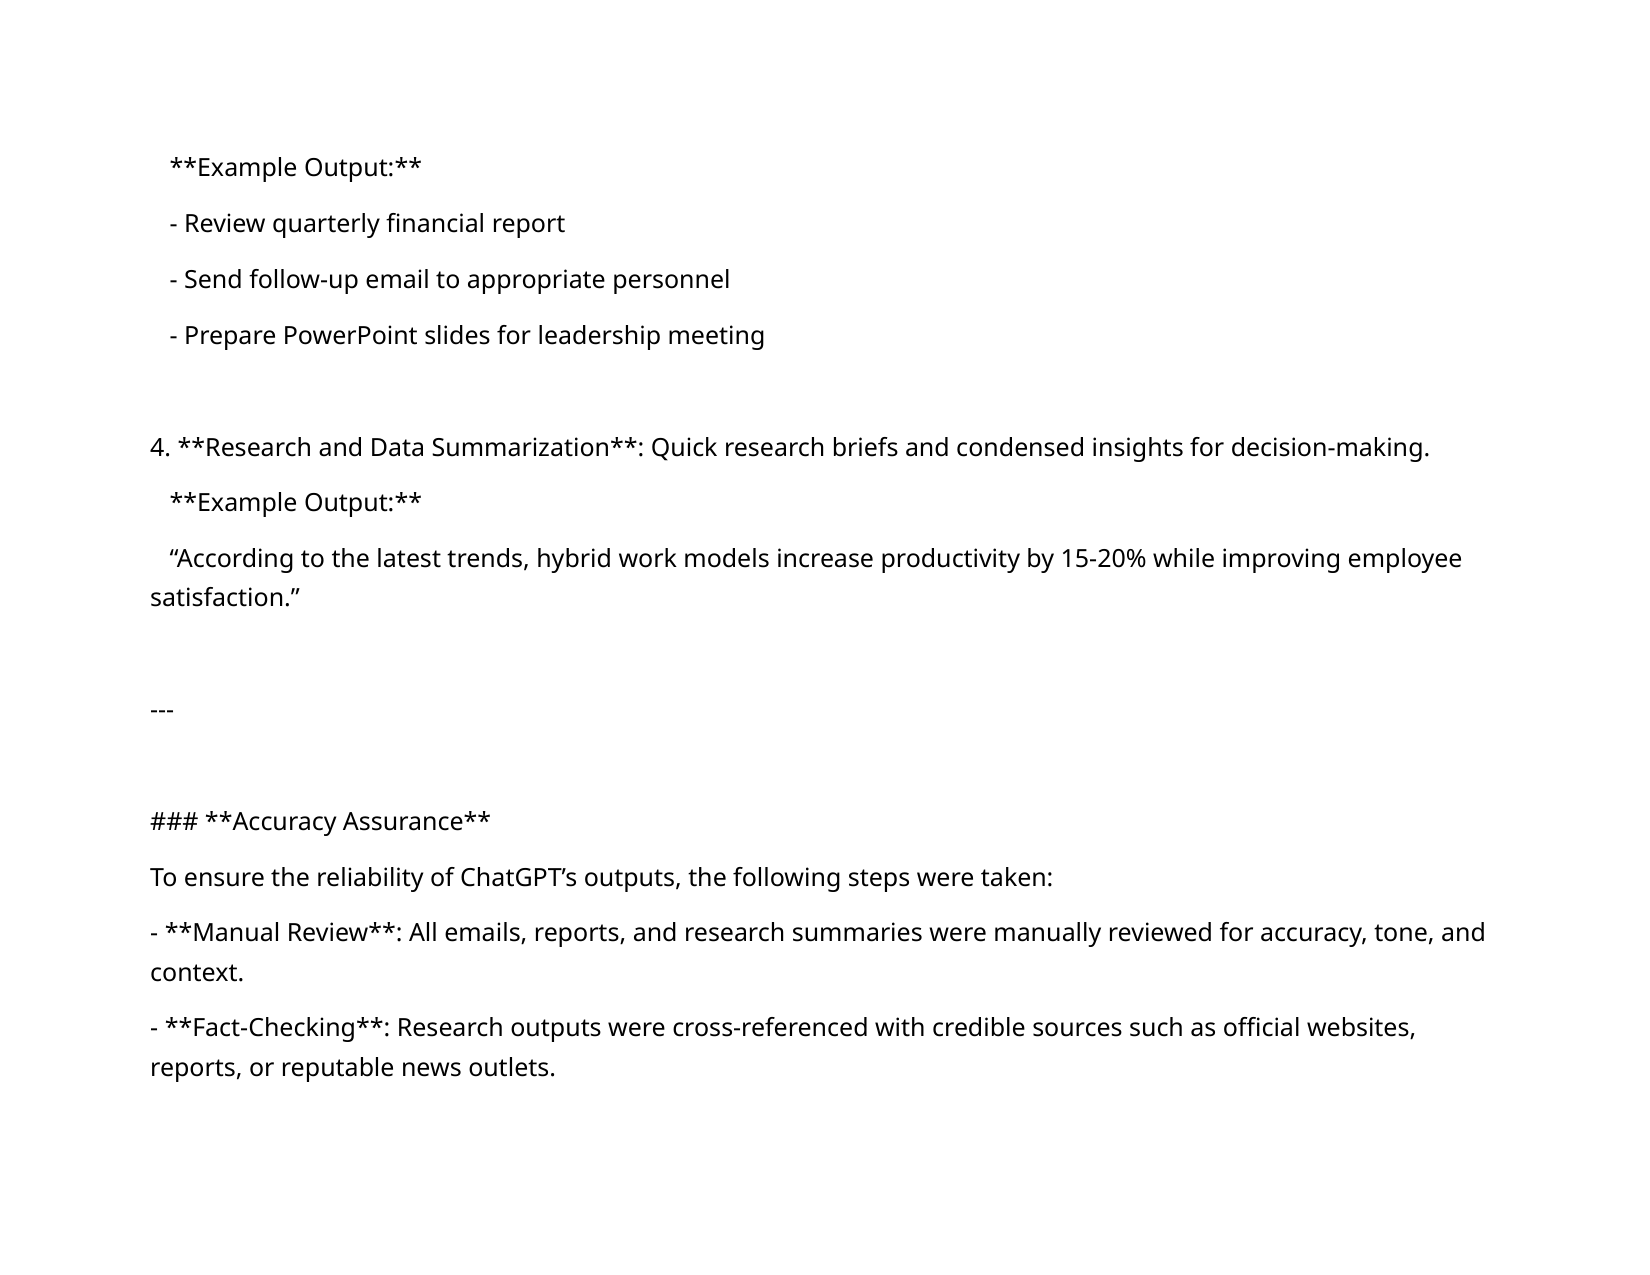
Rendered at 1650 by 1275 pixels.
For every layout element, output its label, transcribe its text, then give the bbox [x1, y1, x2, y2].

text - **Fact-Checking**: Research outputs were cross-referenced with credible sources such as official websites, reports, or reputable news outlets. [150, 1010, 1500, 1083]
text - **Manual Review**: All emails, reports, and research summaries were manually reviewed for accuracy, tone, and context. [150, 915, 1500, 988]
text - Prepare PowerPoint slides for leadership meeting [150, 317, 1500, 352]
text - Review quarterly financial report [150, 206, 1500, 240]
text **Example Output:** [150, 150, 1500, 184]
text **Example Output:** [150, 485, 1500, 519]
text ### **Accuracy Assurance** [150, 803, 1500, 837]
text --- [150, 692, 1500, 726]
text - Send follow-up email to appropriate personnel [150, 262, 1500, 296]
text 4. **Research and Data Summarization**: Quick research briefs and condensed insights for decision-making. [150, 429, 1500, 463]
text To ensure the reliability of ChatGPT’s outputs, the following steps were taken: [150, 859, 1500, 893]
text “According to the latest trends, hybrid work models increase productivity by 15-20% while improving employee satisfaction.” [150, 541, 1500, 614]
